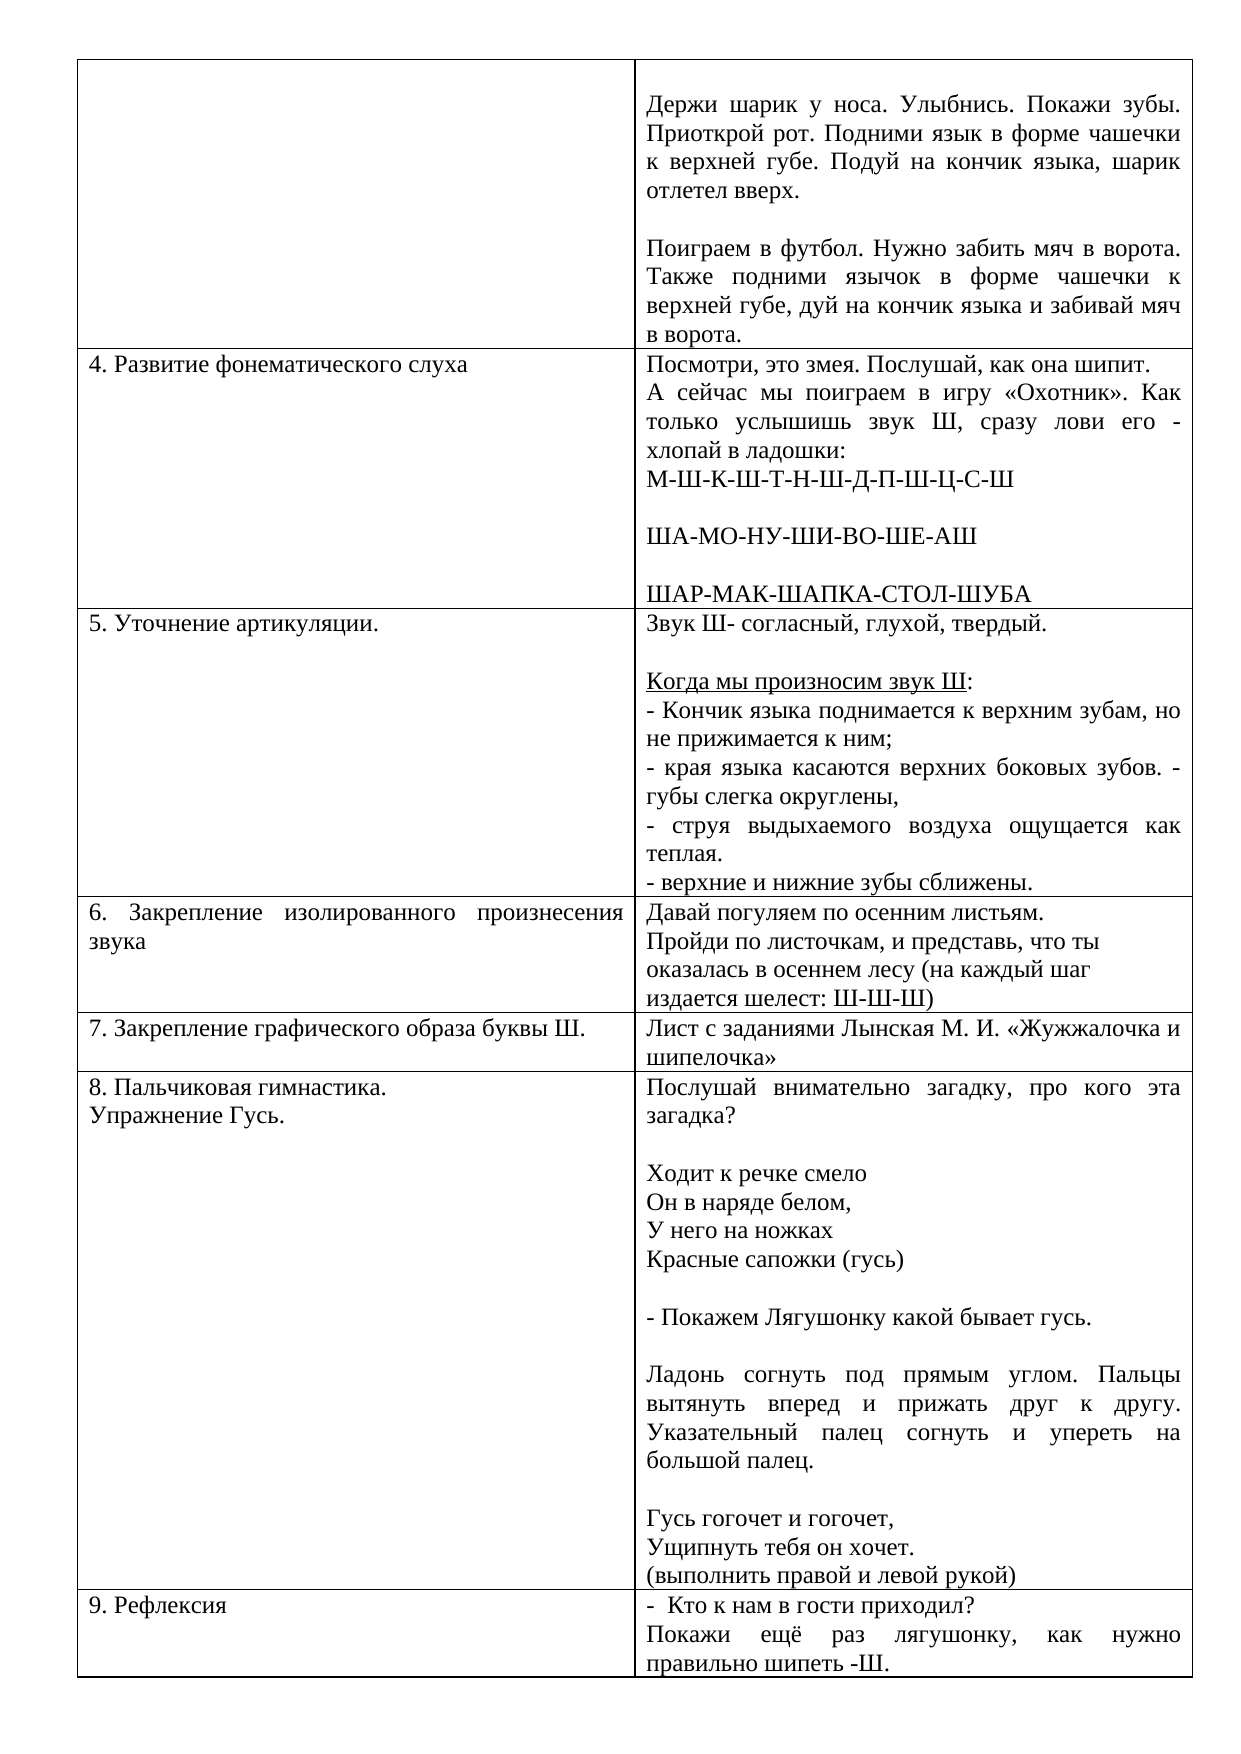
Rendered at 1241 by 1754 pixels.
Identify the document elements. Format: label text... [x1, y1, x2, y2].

table_cell Звук Ш- согласный, глухой, твердый. Когда мы произносим звук Ш: - Кончик языка поднимается к верхним зубам, но не прижимается к ним; - края языка касаются верхних боковых зубов. - губы слегка округлены, - струя выдыхаемого воздуха ощущается как теплая. - верхние и нижние зубы сближены. [636, 609, 1192, 896]
table_cell 7. Закрепление графического образа буквы Ш. [78, 1013, 634, 1071]
table_cell 5. Уточнение артикуляции. [78, 609, 634, 896]
table_cell 4. Развитие фонематического слуха [78, 349, 634, 607]
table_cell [636, 60, 1192, 348]
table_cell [636, 1590, 1192, 1676]
table_cell 8. Пальчиковая гимнастика. Упражнение Гусь. [78, 1072, 634, 1589]
table_cell Посмотри, это змея. Послушай, как она шипит. А сейчас мы поиграем в игру «Охотник». Как только услышишь звук Ш, сразу лови его - хлопай в ладошки: М-Ш-К-Ш-Т-Н-Ш-Д-П-Ш-Ц-С-Ш ША-МО-НУ-ШИ-ВО-ШЕ-АШ ШАР-МАК-ШАПКА-СТОЛ-ШУБА [636, 349, 1192, 607]
table_cell Лист с заданиями Лынская М. И. «Жужжалочка и шипелочка» [636, 1013, 1192, 1071]
table_cell Давай погуляем по осенним листьям. Пройди по листочкам, и представь, что ты оказалась в осеннем лесу (на каждый шаг издается шелест: Ш-Ш-Ш) [636, 897, 1192, 1012]
table_cell Послушай внимательно загадку, про кого эта загадка? Ходит к речке смело Он в наряде белом, У него на ножках Красные сапожки (гусь) - Покажем Лягушонку какой бывает гусь. Ладонь согнуть под прямым углом. Пальцы вытянуть вперед и прижать друг к другу. Указательный палец согнуть и упереть на большой палец. Гусь гогочет и гогочет, Ущипнуть тебя он хочет. (выполнить правой и левой рукой) [636, 1072, 1192, 1589]
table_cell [78, 60, 634, 348]
table_cell 6. Закрепление изолированного произнесения звука [78, 897, 634, 1012]
table_cell 9. Рефлексия [78, 1590, 634, 1676]
